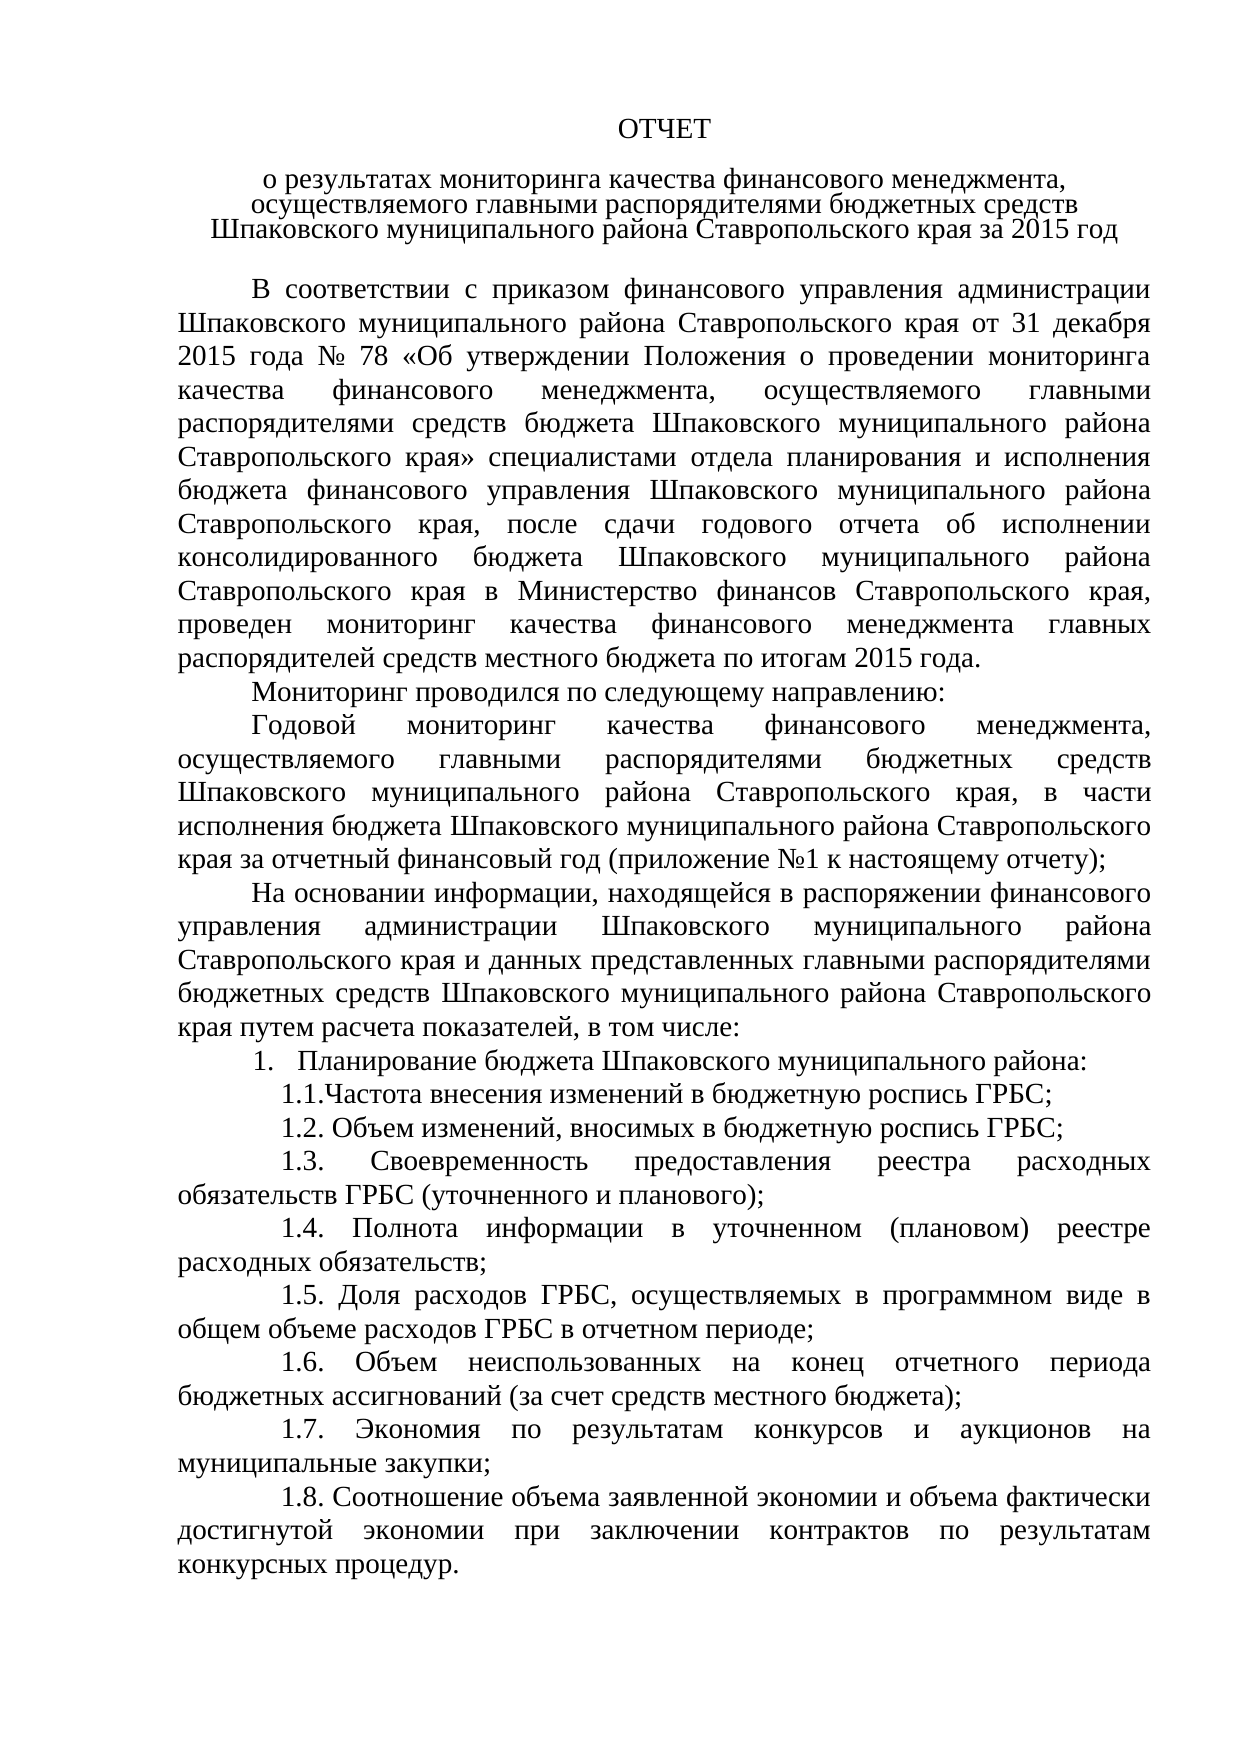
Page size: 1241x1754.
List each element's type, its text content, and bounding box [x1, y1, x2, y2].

list 1.4. Полнота информации в уточненном (плановом) реестре расходных обязательств; [177, 1210, 1152, 1277]
list 1.3. Своевременность предоставления реестра расходных обязательств ГРБС (уточненного и планового); [177, 1143, 1152, 1210]
list 1.8. Соотношение объема заявленной экономии и объема фактически достигнутой экономии при заключении контрактов по результатам конкурсных процедур. [177, 1479, 1152, 1579]
list 1.7. Экономия по результатам конкурсов и аукционов на муниципальные закупки; [177, 1412, 1152, 1479]
text о результатах мониторинга качества финансового менеджмента, осуществляемого главными распорядителями бюджетных средств Шпаковского муниципального района Ставропольского края за 2015 год [177, 168, 1152, 243]
list 1.2. Объем изменений, вносимых в бюджетную роспись ГРБС; [177, 1110, 1152, 1143]
list Планирование бюджета Шпаковского муниципального района: [252, 1043, 1152, 1076]
text Мониторинг проводился по следующему направлению: [177, 674, 1152, 707]
text В соответствии с приказом финансового управления администрации Шпаковского муниципального района Ставропольского края от 31 декабря 2015 года № 78 «Об утверждении Положения о проведении мониторинга качества финансового менеджмента, осуществляемого главными распорядителями средств бюджета Шпаковского муниципального района Ставропольского края» специалистами отдела планирования и исполнения бюджета финансового управления Шпаковского муниципального района Ставропольского края, после сдачи годового отчета об исполнении консолидированного бюджета Шпаковского муниципального района Ставропольского края в Министерство финансов Ставропольского края, проведен мониторинг качества финансового менеджмента главных распорядителей средств местного бюджета по итогам 2015 года. [177, 271, 1152, 674]
list 1.6. Объем неиспользованных на конец отчетного периода бюджетных ассигнований (за счет средств местного бюджета); [177, 1344, 1152, 1412]
text На основании информации, находящейся в распоряжении финансового управления администрации Шпаковского муниципального района Ставропольского края и данных представленных главными распорядителями бюджетных средств Шпаковского муниципального района Ставропольского края путем расчета показателей, в том числе: [177, 875, 1152, 1043]
list 1.5. Доля расходов ГРБС, осуществляемых в программном виде в общем объеме расходов ГРБС в отчетном периоде; [177, 1277, 1152, 1344]
text Годовой мониторинг качества финансового менеджмента, осуществляемого главными распорядителями бюджетных средств Шпаковского муниципального района Ставропольского края, в части исполнения бюджета Шпаковского муниципального района Ставропольского края за отчетный финансовый год (приложение №1 к настоящему отчету); [177, 707, 1152, 875]
list 1.1.Частота внесения изменений в бюджетную роспись ГРБС; [177, 1076, 1152, 1110]
text ОТЧЕТ [177, 118, 1152, 143]
